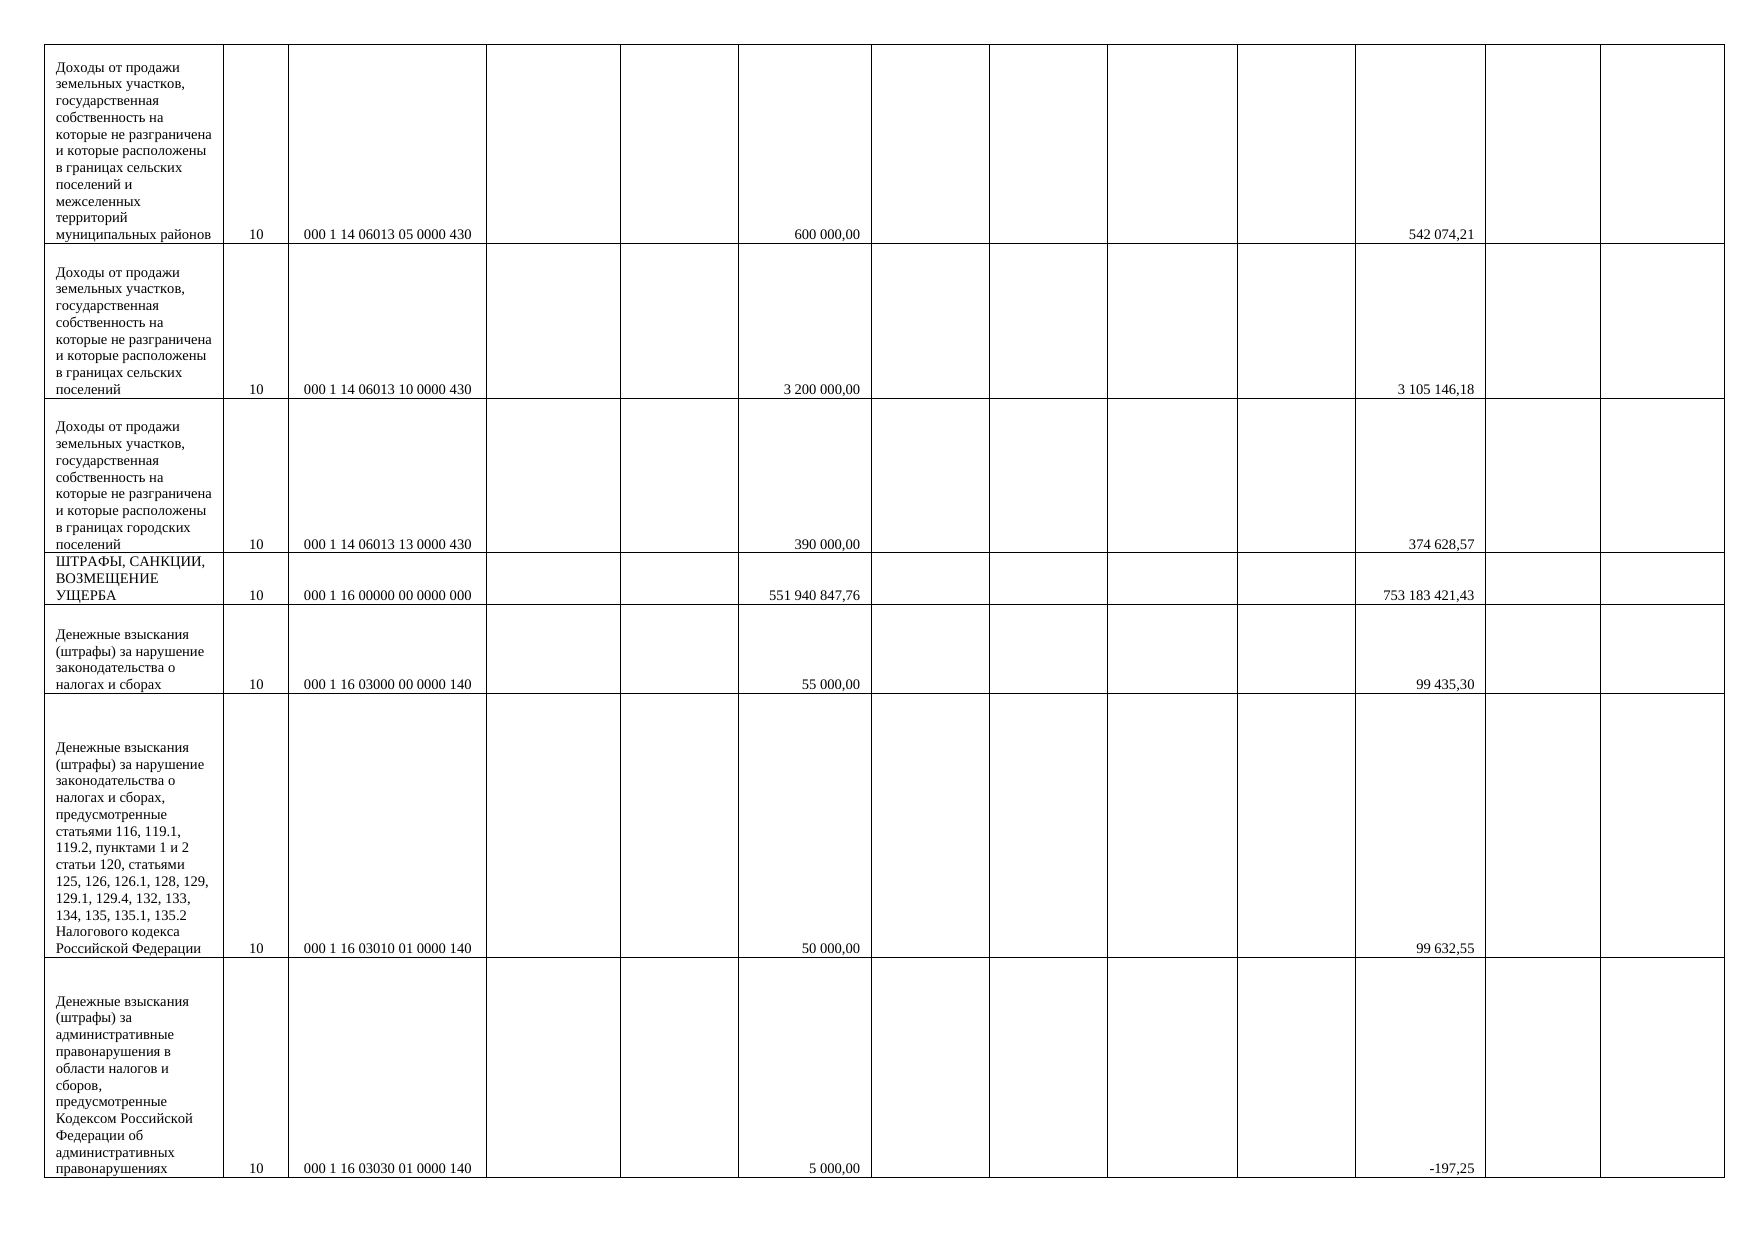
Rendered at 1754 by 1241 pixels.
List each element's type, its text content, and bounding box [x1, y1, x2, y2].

table_cell [1601, 399, 1724, 552]
table_cell [487, 694, 620, 957]
table_cell [621, 45, 738, 243]
table_cell [1486, 45, 1600, 243]
table_cell -197,25 [1356, 958, 1485, 1177]
table_cell [990, 694, 1107, 957]
table_cell [487, 958, 620, 1177]
table_cell 10 [224, 244, 288, 397]
table_cell [1601, 244, 1724, 397]
table_cell 99 632,55 [1356, 694, 1485, 957]
table_cell [1108, 694, 1237, 957]
table_cell [621, 694, 738, 957]
table_cell [1238, 399, 1355, 552]
table_cell [1601, 605, 1724, 693]
table_cell 000 1 16 03010 01 0000 140 [289, 694, 486, 957]
table_cell [1486, 399, 1600, 552]
table_cell [487, 244, 620, 397]
table_cell [1601, 45, 1724, 243]
table_cell [990, 605, 1107, 693]
table_cell 753 183 421,43 [1356, 553, 1485, 603]
table_cell [1108, 399, 1237, 552]
table_cell 10 [224, 694, 288, 957]
table_cell [1238, 45, 1355, 243]
table_cell [1238, 605, 1355, 693]
table_cell 10 [224, 958, 288, 1177]
table_cell 5 000,00 [739, 958, 871, 1177]
table_cell [990, 45, 1107, 243]
table_cell 374 628,57 [1356, 399, 1485, 552]
table_cell 390 000,00 [739, 399, 871, 552]
table_cell [872, 958, 989, 1177]
table_cell 000 1 14 06013 13 0000 430 [289, 399, 486, 552]
table_cell [487, 45, 620, 243]
table_cell [1486, 605, 1600, 693]
table_cell 10 [224, 605, 288, 693]
table_cell [1108, 244, 1237, 397]
table_cell [1108, 45, 1237, 243]
table_cell [621, 605, 738, 693]
table_cell [990, 399, 1107, 552]
table_cell [872, 244, 989, 397]
table_cell [487, 399, 620, 552]
table_cell 600 000,00 [739, 45, 871, 243]
table_cell [872, 45, 989, 243]
table_cell 10 [224, 399, 288, 552]
table_cell [872, 399, 989, 552]
table_cell [1486, 958, 1600, 1177]
table_cell 10 [224, 45, 288, 243]
table_cell Денежные взыскания (штрафы) за административные правонарушения в области налогов и сборов, предусмотренные Кодексом Российской Федерации об административных правонарушениях [45, 958, 223, 1177]
table_cell 55 000,00 [739, 605, 871, 693]
table_cell 000 1 14 06013 10 0000 430 [289, 244, 486, 397]
table_cell [621, 244, 738, 397]
table_cell [1108, 958, 1237, 1177]
table_cell [1108, 605, 1237, 693]
table_cell Денежные взыскания (штрафы) за нарушение законодательства о налогах и сборах [45, 605, 223, 693]
table_cell Денежные взыскания (штрафы) за нарушение законодательства о налогах и сборах, предусмотренные статьями 116, 119.1, 119.2, пунктами 1 и 2 статьи 120, статьями 125, 126, 126.1, 128, 129, 129.1, 129.4, 132, 133, 134, 135, 135.1, 135.2 Налогового кодекса Российской Федерации [45, 694, 223, 957]
table_cell 000 1 16 03000 00 0000 140 [289, 605, 486, 693]
table_cell [1486, 694, 1600, 957]
table_cell [621, 958, 738, 1177]
table_cell [1238, 694, 1355, 957]
table_cell ШТРАФЫ, САНКЦИИ, ВОЗМЕЩЕНИЕ УЩЕРБА [45, 553, 223, 603]
table_cell [872, 553, 989, 603]
table_cell [487, 553, 620, 603]
table_cell 3 200 000,00 [739, 244, 871, 397]
table_cell Доходы от продажи земельных участков, государственная собственность на которые не разграничена и которые расположены в границах сельских поселений и межселенных территорий муниципальных районов [45, 45, 223, 243]
table_cell [1601, 694, 1724, 957]
table_cell [487, 605, 620, 693]
table_cell 551 940 847,76 [739, 553, 871, 603]
table_cell [990, 244, 1107, 397]
table_cell 000 1 16 00000 00 0000 000 [289, 553, 486, 603]
table_cell [1601, 553, 1724, 603]
table_cell 50 000,00 [739, 694, 871, 957]
table_cell 000 1 14 06013 05 0000 430 [289, 45, 486, 243]
table_cell Доходы от продажи земельных участков, государственная собственность на которые не разграничена и которые расположены в границах сельских поселений [45, 244, 223, 397]
table_cell [621, 399, 738, 552]
table_cell 99 435,30 [1356, 605, 1485, 693]
table_cell [1108, 553, 1237, 603]
table_cell [990, 958, 1107, 1177]
table_cell [872, 605, 989, 693]
table_cell [1238, 958, 1355, 1177]
table_cell [872, 694, 989, 957]
table_cell [621, 553, 738, 603]
table_cell 000 1 16 03030 01 0000 140 [289, 958, 486, 1177]
table_cell 10 [224, 553, 288, 603]
table_cell [1601, 958, 1724, 1177]
table_cell 542 074,21 [1356, 45, 1485, 243]
table_cell [990, 553, 1107, 603]
table_cell [1486, 244, 1600, 397]
table_cell Доходы от продажи земельных участков, государственная собственность на которые не разграничена и которые расположены в границах городских поселений [45, 399, 223, 552]
table_cell [1238, 244, 1355, 397]
table_cell [1486, 553, 1600, 603]
table_cell [1238, 553, 1355, 603]
table_cell 3 105 146,18 [1356, 244, 1485, 397]
